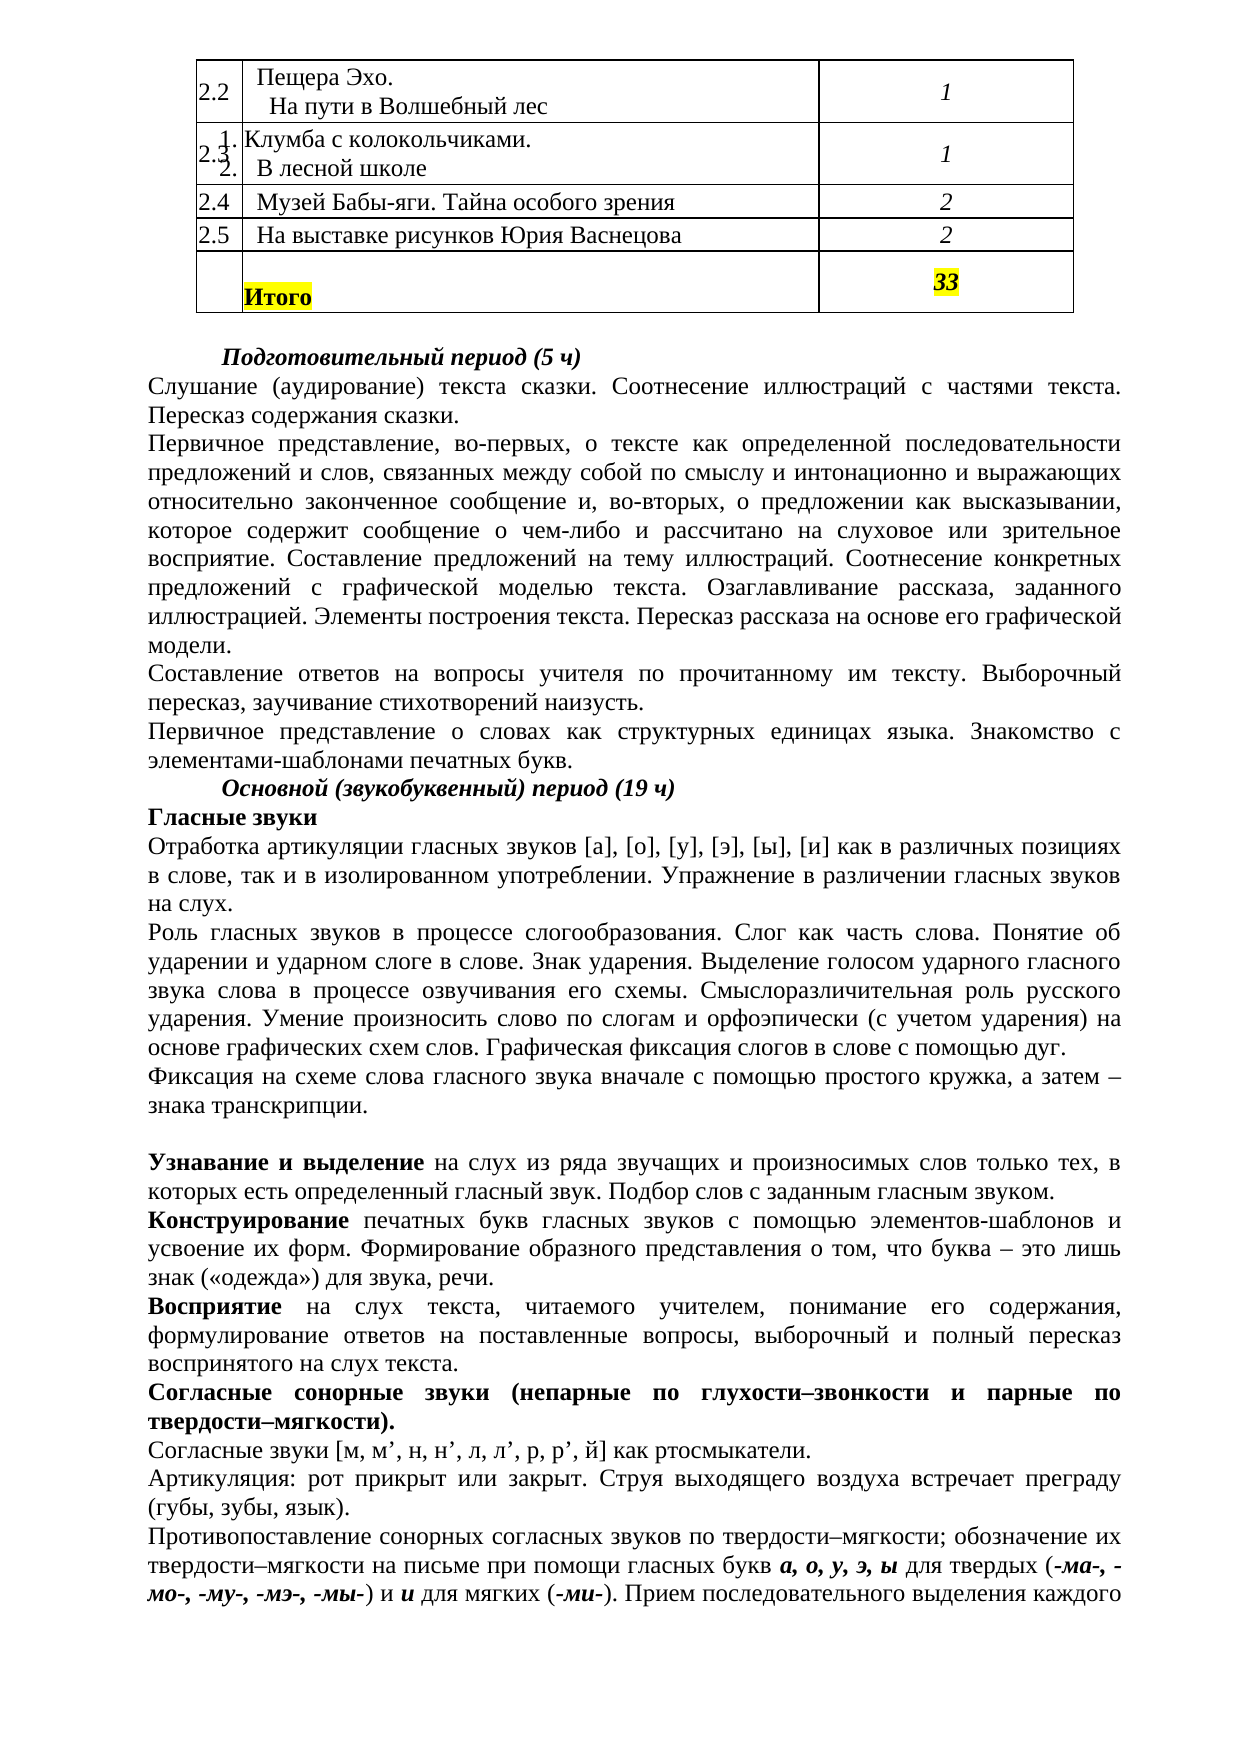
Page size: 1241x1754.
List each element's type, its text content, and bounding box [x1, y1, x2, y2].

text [148, 1521, 1122, 1607]
text Согласные сонорные звуки (непарные по глухости–звонкости и парные по твердости–мягкости). [148, 1377, 1122, 1435]
table_cell Пещера Эхо. На пути в Волшебный лес [243, 61, 818, 121]
text Конструирование печатных букв гласных звуков с помощью элементов-шаблонов и усвоение их форм. Формирование образного представления о том, что буква – это лишь знак («одежда») для звука, речи. [148, 1205, 1122, 1291]
table_cell Музей Бабы-яги. Тайна особого зрения [243, 185, 818, 217]
text Роль гласных звуков в процессе слогообразования. Слог как часть слова. Понятие об ударении и ударном слоге в слове. Знак ударения. Выделение голосом ударного гласного звука слова в процессе озвучивания его схемы. Смыслоразличительная роль русского ударения. Умение произносить слово по слогам и орфоэпически (с учетом ударения) на основе графических схем слов. Графическая фиксация слогов в слове с помощью дуг. [148, 917, 1122, 1061]
text Первичное представление, во-первых, о тексте как определенной последовательности предложений и слов, связанных между собой по смыслу и интонационно и выражающих относительно законченное сообщение и, во-вторых, о предложении как высказывании, которое содержит сообщение о чем-либо и рассчитано на слуховое или зрительное восприятие. Составление предложений на тему иллюстраций. Соотнесение конкретных предложений с графической моделью текста. Озаглавливание рассказа, заданного иллюстрацией. Элементы построения текста. Пересказ рассказа на основе его графической модели. [148, 428, 1122, 658]
text Слушание (аудирование) текста сказки. Соотнесение иллюстраций с частями текста. Пересказ содержания сказки. [148, 371, 1122, 428]
text Составление ответов на вопросы учителя по прочитанному им тексту. Выборочный пересказ, заучивание стихотворений наизусть. [148, 658, 1122, 716]
table_cell 2.5 [197, 219, 242, 250]
text Подготовительный период (5 ч) [148, 342, 1122, 371]
table_cell [197, 252, 242, 312]
table_cell 2 [820, 219, 1073, 250]
text Узнавание и выделение на слух из ряда звучащих и произносимых слов только тех, в которых есть определенный гласный звук. Подбор слов с заданным гласным звуком. [148, 1147, 1122, 1205]
table_cell 2.4 [197, 185, 242, 217]
table_cell 33 [820, 252, 1073, 312]
text Гласные звуки [148, 802, 1122, 831]
table_cell 1 [820, 123, 1073, 183]
text Отработка артикуляции гласных звуков [а], [о], [у], [э], [ы], [и] как в различных позициях в слове, так и в изолированном употреблении. Упражнение в различении гласных звуков на слух. [148, 831, 1122, 917]
table_cell Клумба с колокольчиками. В лесной школе [243, 123, 818, 183]
text Первичное представление о словах как структурных единицах языка. Знакомство с элементами-шаблонами печатных букв. [148, 716, 1122, 773]
table_cell 2.2 [197, 61, 242, 121]
table_cell 2 [820, 185, 1073, 217]
table_cell 2.3 [197, 123, 242, 183]
text Фиксация на схеме слова гласного звука вначале с помощью простого кружка, а затем – знака транскрипции. [148, 1061, 1122, 1118]
table_cell На выставке рисунков Юрия Васнецова [243, 219, 818, 250]
text Артикуляция: рот прикрыт или закрыт. Струя выходящего воздуха встречает преграду (губы, зубы, язык). [148, 1463, 1122, 1521]
table_cell Итого [243, 252, 818, 312]
table_cell 1 [820, 61, 1073, 121]
text Согласные звуки [м, м’, н, н’, л, л’, р, р’, й] как ртосмыкатели. [148, 1435, 1122, 1463]
text Восприятие на слух текста, читаемого учителем, понимание его содержания, формулирование ответов на поставленные вопросы, выборочный и полный пересказ воспринятого на слух текста. [148, 1291, 1122, 1377]
text Основной (звукобуквенный) период (19 ч) [148, 773, 1122, 802]
